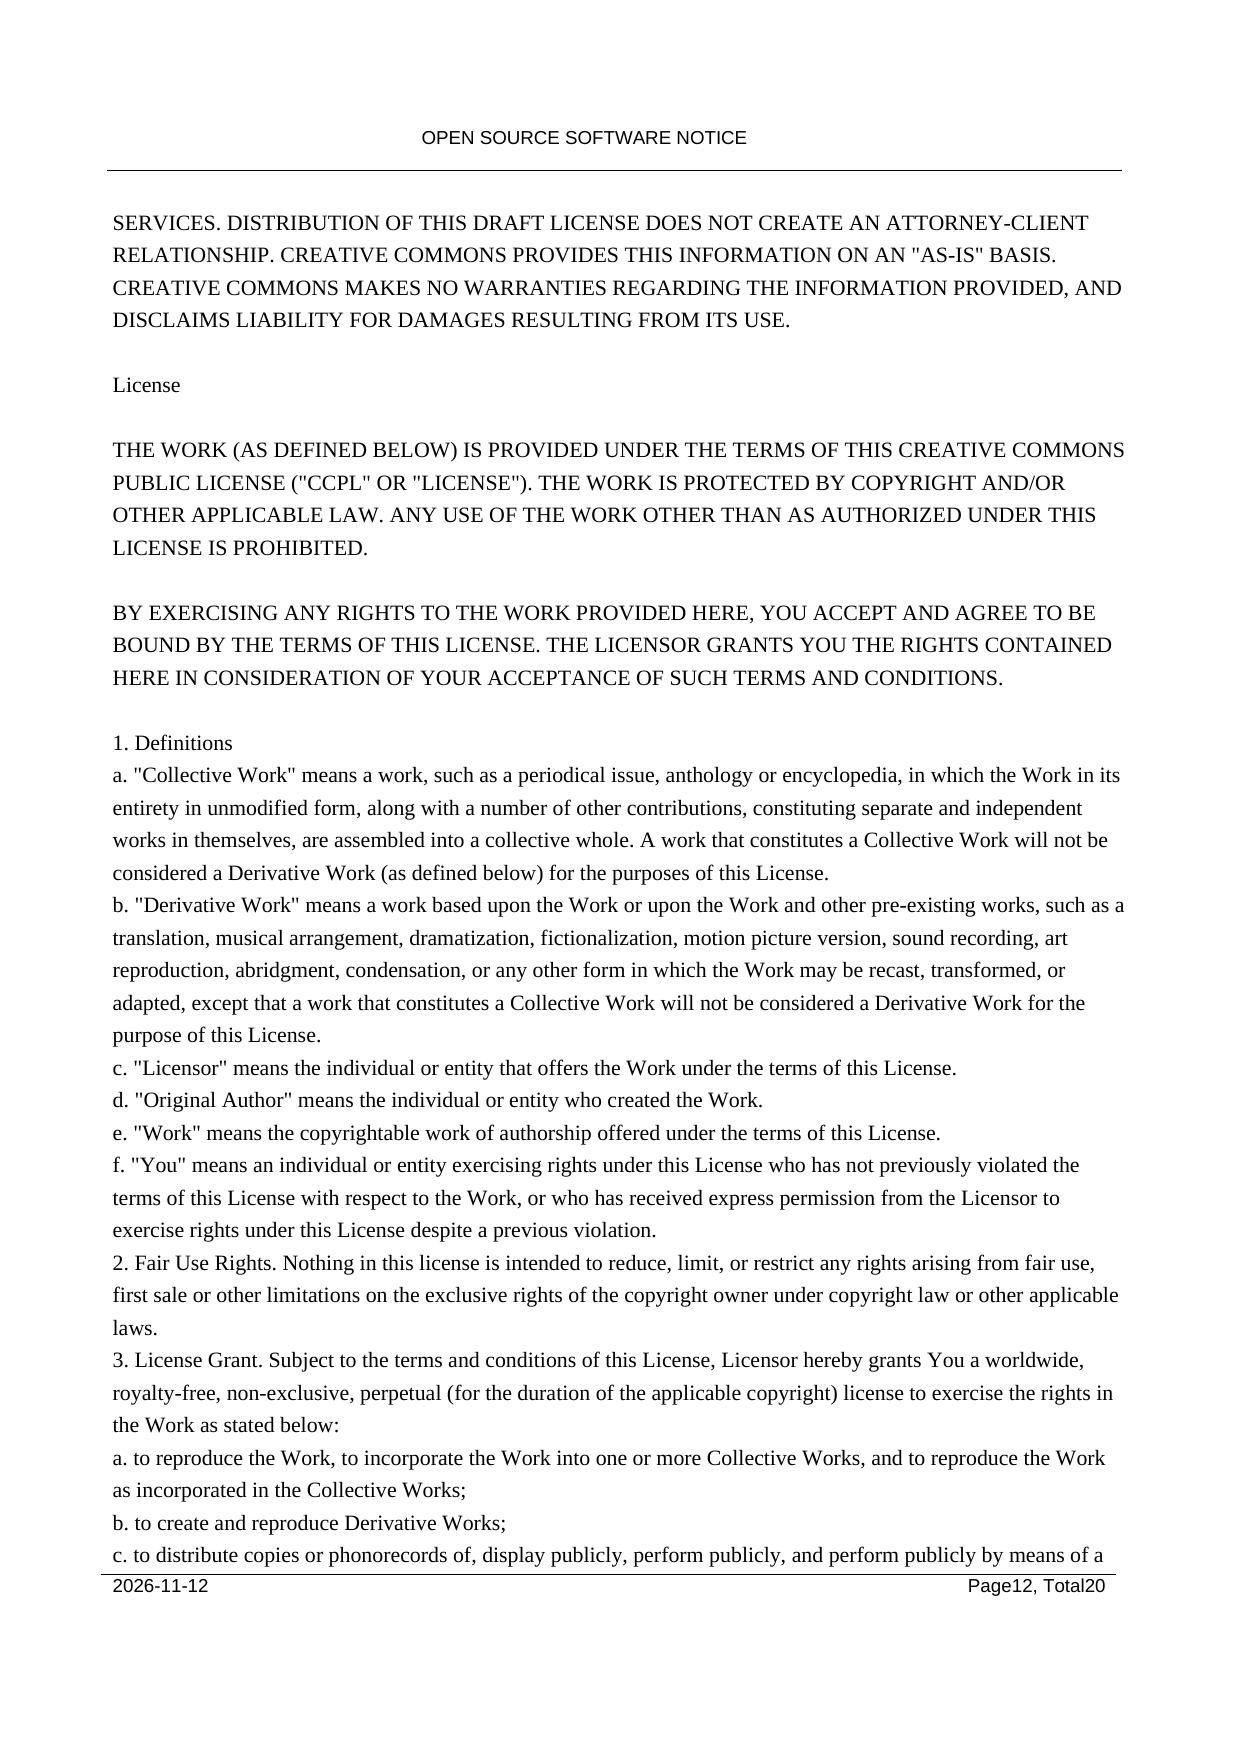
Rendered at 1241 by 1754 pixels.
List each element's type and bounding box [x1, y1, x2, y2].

text [112, 206, 1128, 1571]
